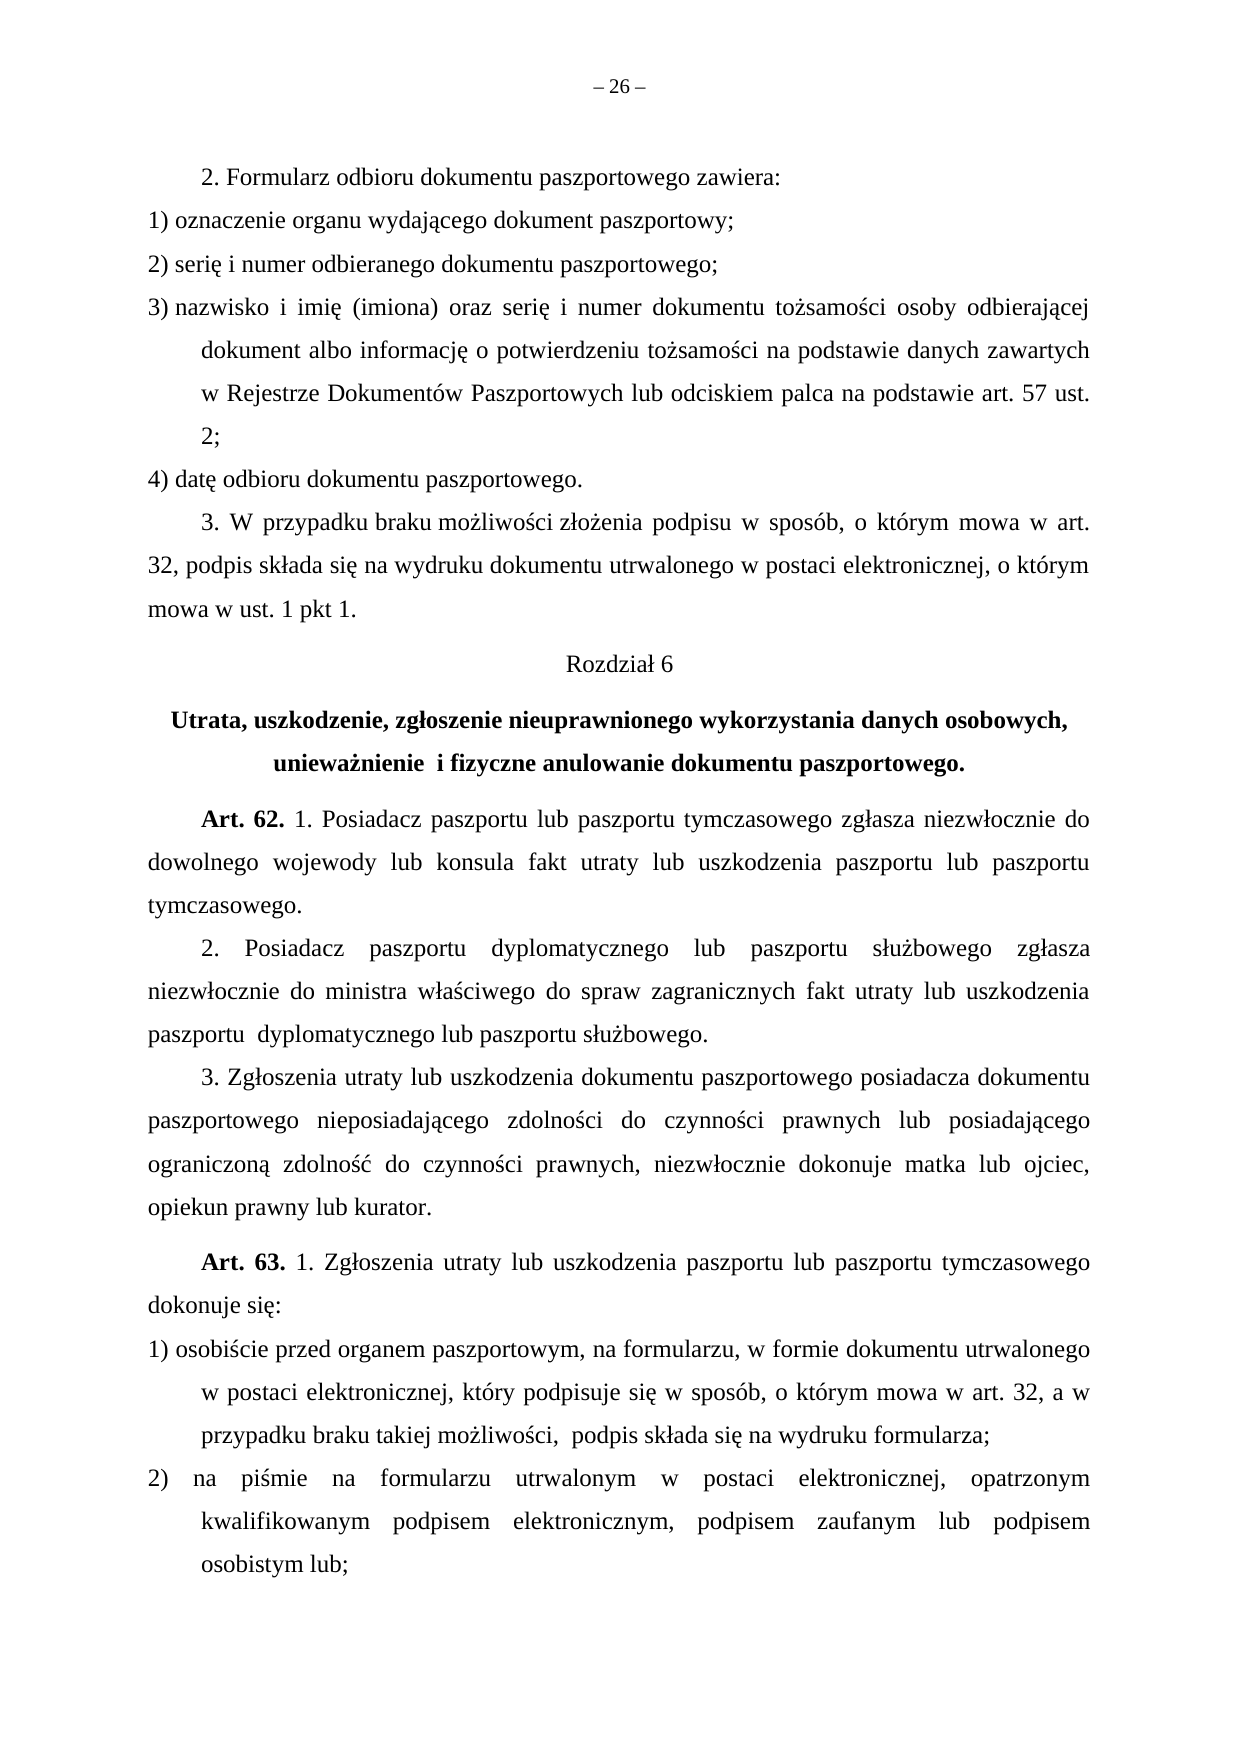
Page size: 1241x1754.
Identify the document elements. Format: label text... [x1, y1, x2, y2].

text Utrata, uszkodzenie, zgłoszenie nieuprawnionego wykorzystania danych osobowych, unieważnienie i fizyczne anulowanie dokumentu paszportowego. [148, 705, 1091, 777]
text 2) na piśmie na formularzu utrwalonym w postaci elektronicznej, opatrzonym kwalifikowanym podpisem elektronicznym, podpisem zaufanym lub podpisem osobistym lub; [148, 1463, 1091, 1578]
text 4) datę odbioru dokumentu paszportowego. [148, 464, 1091, 493]
text Art. 62. 1. Posiadacz paszportu lub paszportu tymczasowego zgłasza niezwłocznie do dowolnego wojewody lub konsula fakt utraty lub uszkodzenia paszportu lub paszportu tymczasowego. [148, 804, 1091, 919]
text 2. Posiadacz paszportu dyplomatycznego lub paszportu służbowego zgłasza niezwłocznie do ministra właściwego do spraw zagranicznych fakt utraty lub uszkodzenia paszportu dyplomatycznego lub paszportu służbowego. [148, 933, 1091, 1048]
text 3. W przypadku braku możliwości złożenia podpisu w sposób, o którym mowa w art. 32, podpis składa się na wydruku dokumentu utrwalonego w postaci elektronicznej, o którym mowa w ust. 1 pkt 1. [148, 507, 1091, 622]
text Art. 63. 1. Zgłoszenia utraty lub uszkodzenia paszportu lub paszportu tymczasowego dokonuje się: [148, 1247, 1091, 1319]
text 1) osobiście przed organem paszportowym, na formularzu, w formie dokumentu utrwalonego w postaci elektronicznej, który podpisuje się w sposób, o którym mowa w art. 32, a w przypadku braku takiej możliwości, podpis składa się na wydruku formularza; [148, 1334, 1091, 1449]
text 2) serię i numer odbieranego dokumentu paszportowego; [148, 249, 1091, 277]
text 1) oznaczenie organu wydającego dokument paszportowy; [148, 206, 1091, 234]
text Rozdział 6 [148, 649, 1091, 678]
text 3. Zgłoszenia utraty lub uszkodzenia dokumentu paszportowego posiadacza dokumentu paszportowego nieposiadającego zdolności do czynności prawnych lub posiadającego ograniczoną zdolność do czynności prawnych, niezwłocznie dokonuje matka lub ojciec, opiekun prawny lub kurator. [148, 1062, 1091, 1221]
text 2. Formularz odbioru dokumentu paszportowego zawiera: [148, 162, 1091, 191]
text 3) nazwisko i imię (imiona) oraz serię i numer dokumentu tożsamości osoby odbierającej dokument albo informację o potwierdzeniu tożsamości na podstawie danych zawartych w Rejestrze Dokumentów Paszportowych lub odciskiem palca na podstawie art. 57 ust. 2; [148, 292, 1091, 450]
